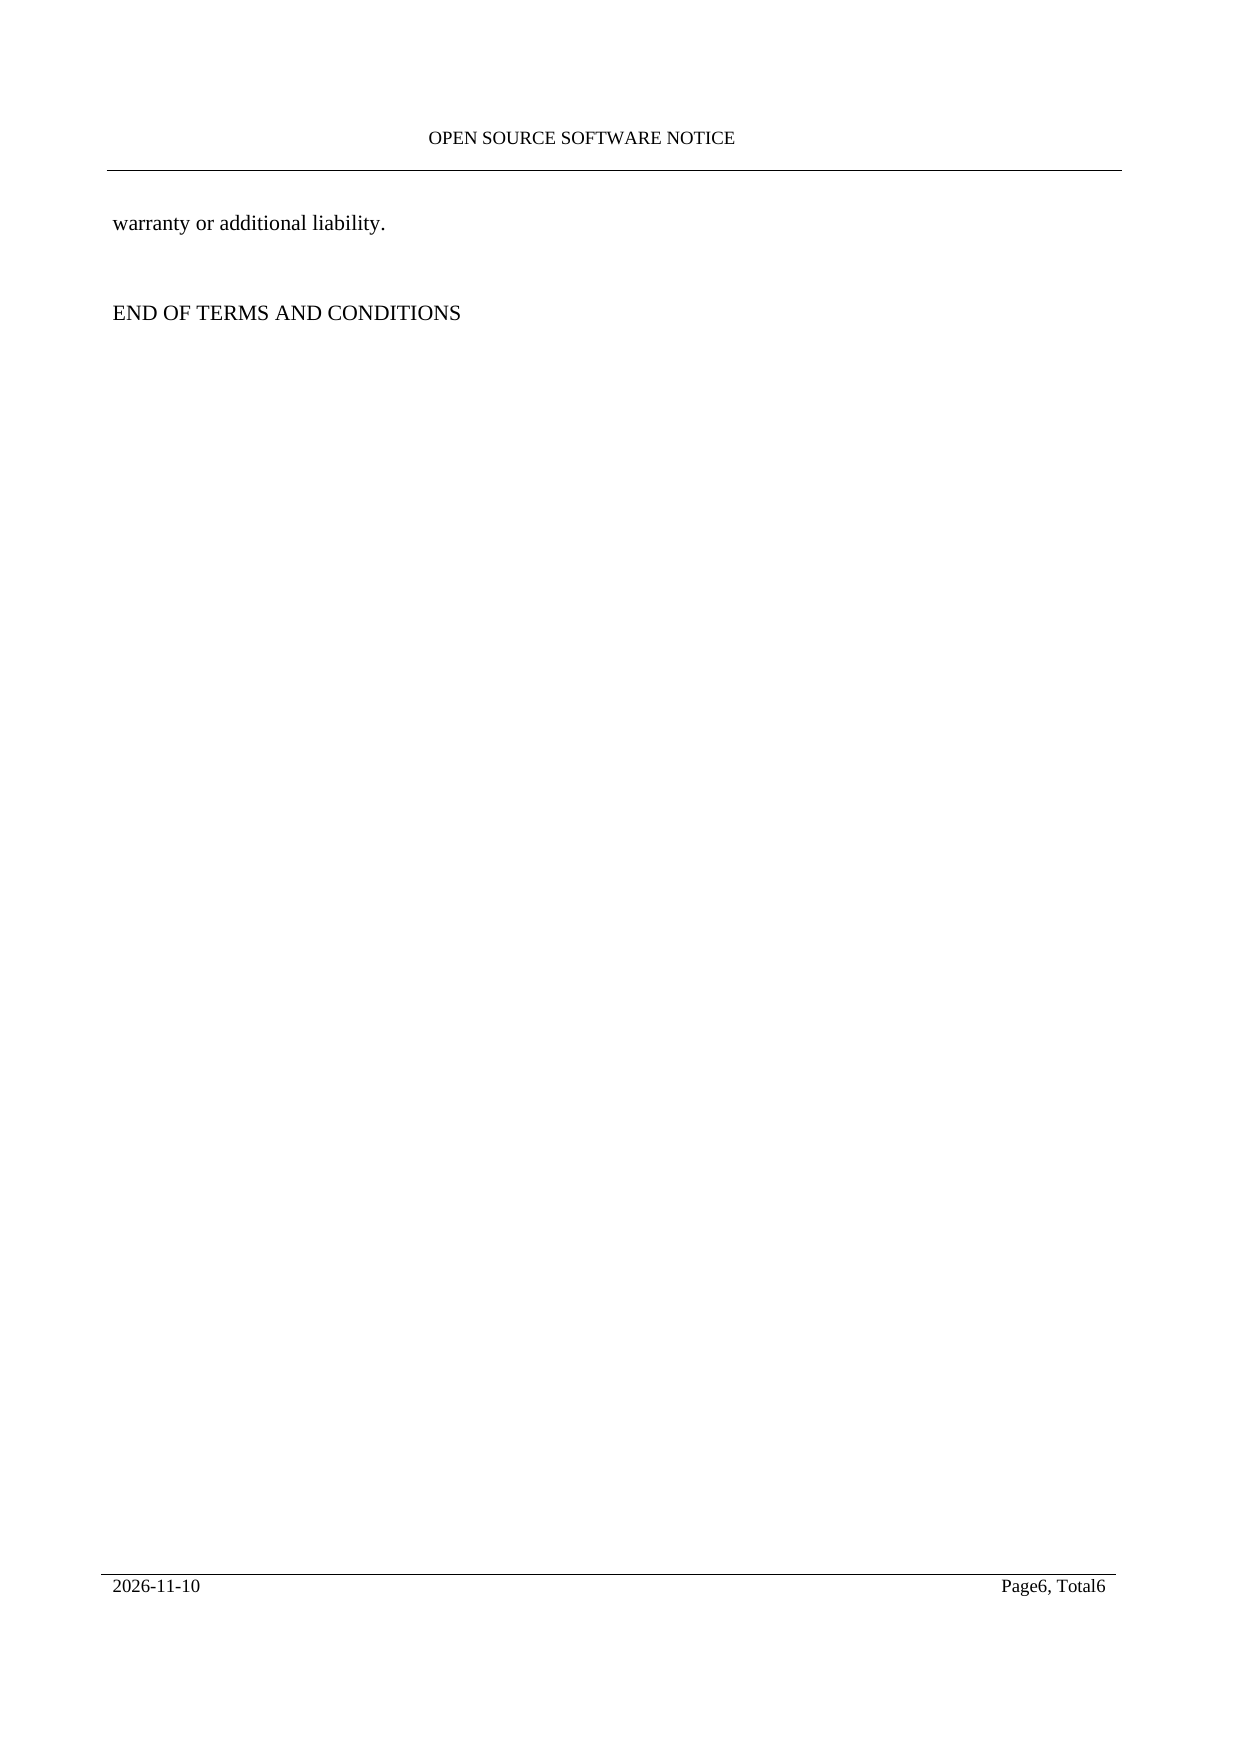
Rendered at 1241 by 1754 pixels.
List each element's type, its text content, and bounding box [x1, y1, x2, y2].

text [112, 206, 1128, 239]
text END OF TERMS AND CONDITIONS [112, 297, 1128, 329]
